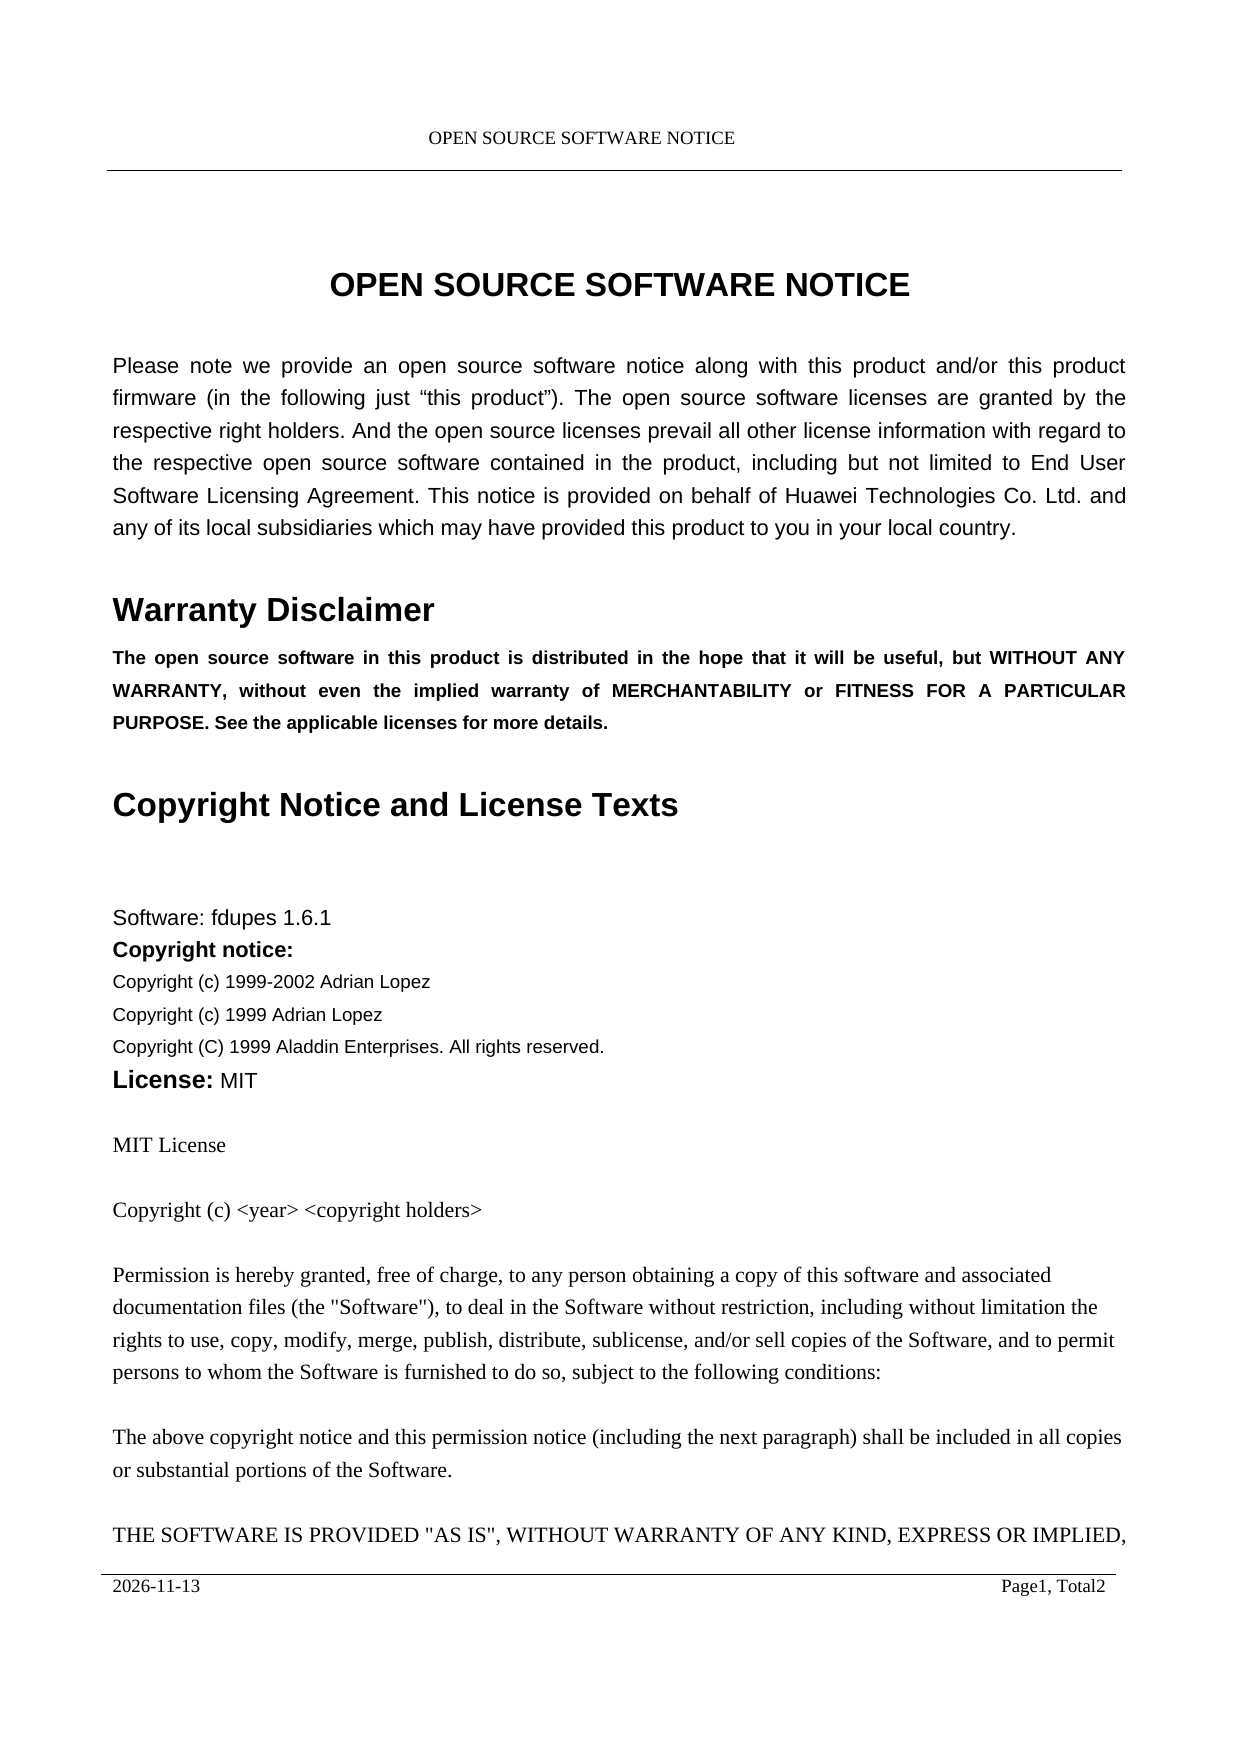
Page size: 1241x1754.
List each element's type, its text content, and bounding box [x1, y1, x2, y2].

text The open source software in this product is distributed in the hope that it will be useful, but WITHOUT ANY WARRANTY, without even the implied warranty of MERCHANTABILITY or FITNESS FOR A PARTICULAR PURPOSE. See the applicable licenses for more details. [112, 641, 1128, 739]
text Copyright (c) 1999 Adrian Lopez [112, 998, 1128, 1031]
text Please note we provide an open source software notice along with this product and/or this product firmware (in the following just “this product”). The open source software licenses are granted by the respective right holders. And the open source licenses prevail all other license information with regard to the respective open source software contained in the product, including but not limited to End User Software Licensing Agreement. This notice is provided on behalf of Huawei Technologies Co. Ltd. and any of its local subsidiaries which may have provided this product to you in your local country. [112, 349, 1128, 544]
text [112, 1063, 1128, 1551]
text Copyright notice: [112, 933, 1128, 966]
text Copyright (C) 1999 Aladdin Enterprises. All rights reserved. [112, 1031, 1128, 1063]
text Warranty Disclaimer [112, 576, 1128, 641]
text Software: fdupes 1.6.1 [112, 901, 1128, 933]
text Copyright Notice and License Texts [112, 771, 1128, 836]
text OPEN SOURCE SOFTWARE NOTICE [112, 251, 1128, 316]
text Copyright (c) 1999-2002 Adrian Lopez [112, 966, 1128, 998]
